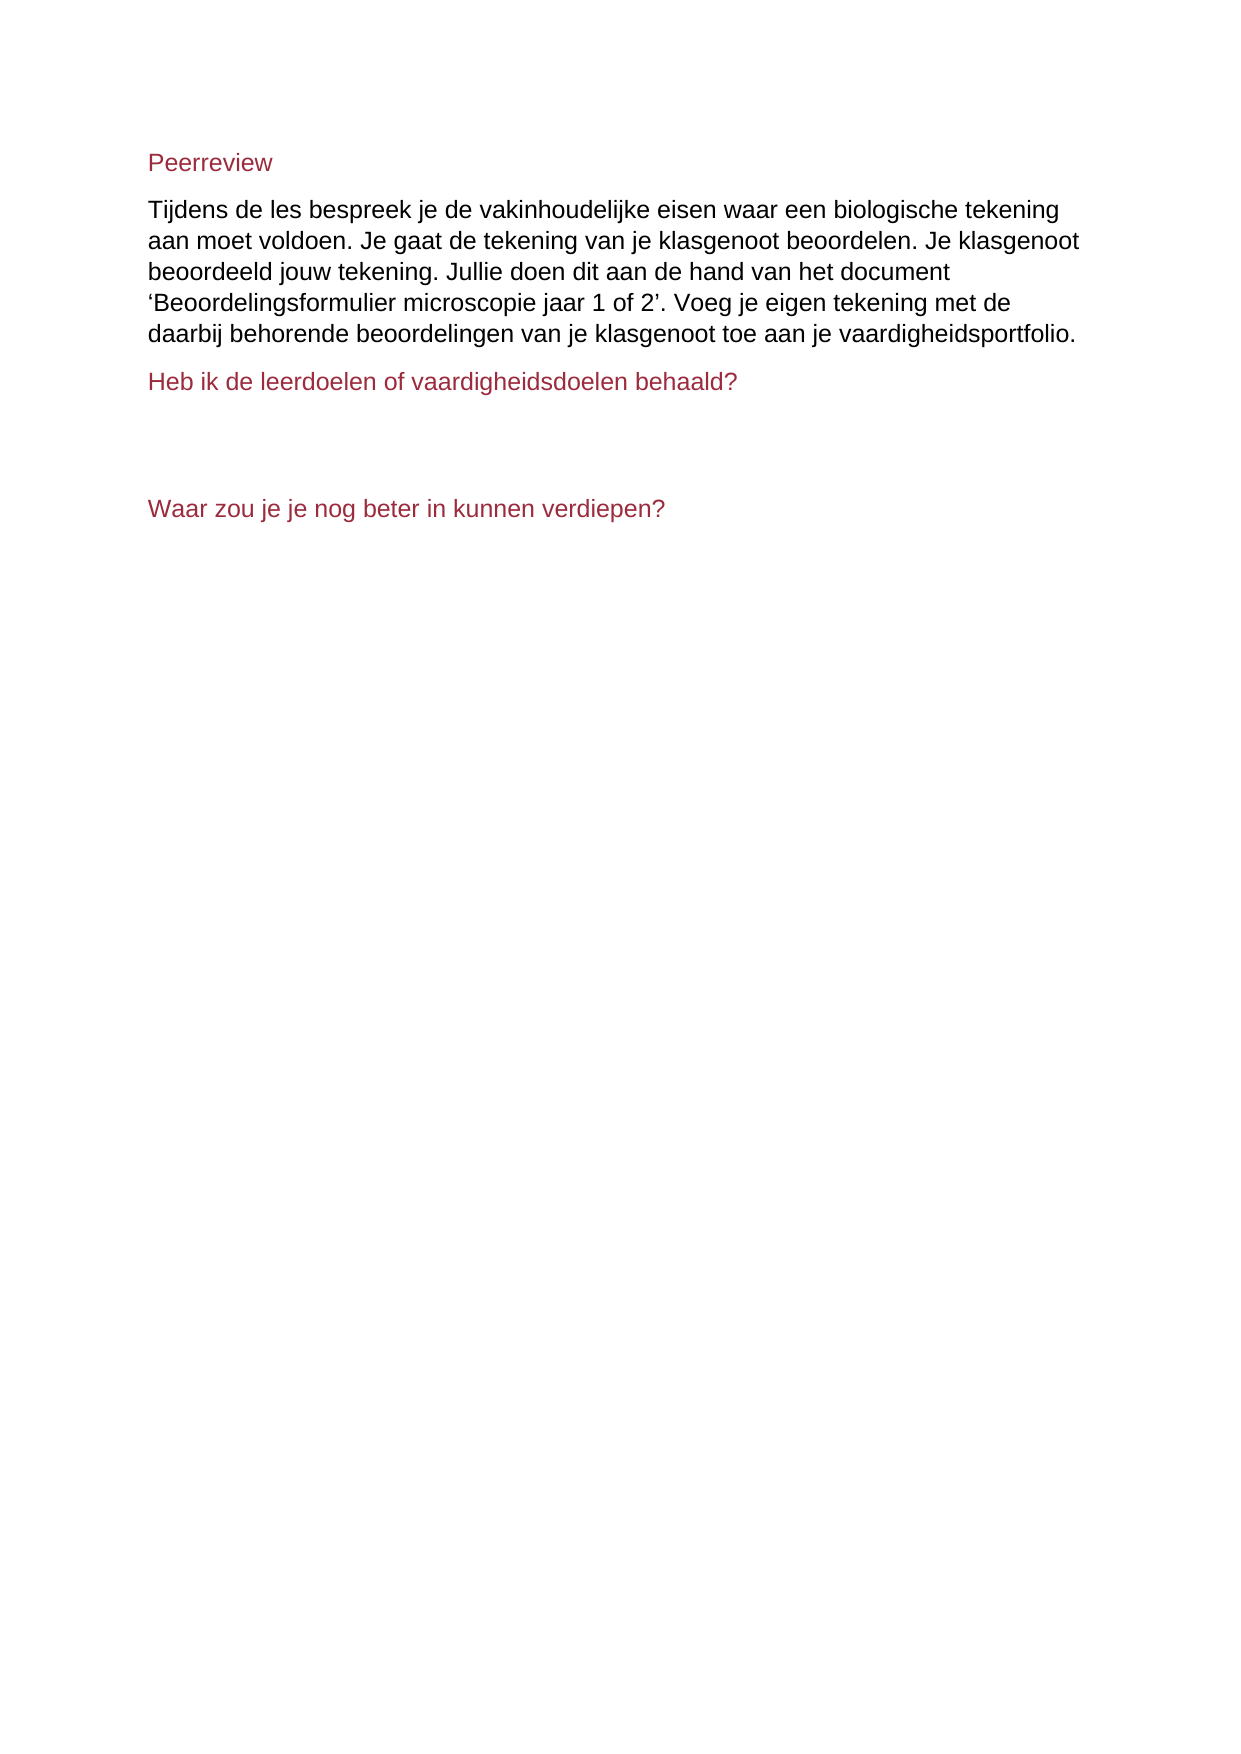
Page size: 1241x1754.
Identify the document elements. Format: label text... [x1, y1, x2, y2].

text Tijdens de les bespreek je de vakinhoudelijke eisen waar een biologische tekening aan moet voldoen. Je gaat de tekening van je klasgenoot beoordelen. Je klasgenoot beoordeeld jouw tekening. Jullie doen dit aan de hand van het document ‘Beoordelingsformulier microscopie jaar 1 of 2’. Voeg je eigen tekening met de daarbij behorende beoordelingen van je klasgenoot toe aan je vaardigheidsportfolio. [148, 195, 1093, 348]
text Waar zou je je nog beter in kunnen verdiepen? [148, 463, 1093, 522]
text Heb ik de leerdoelen of vaardigheidsdoelen behaald? [148, 367, 1093, 396]
text Peerreview [148, 148, 1093, 176]
